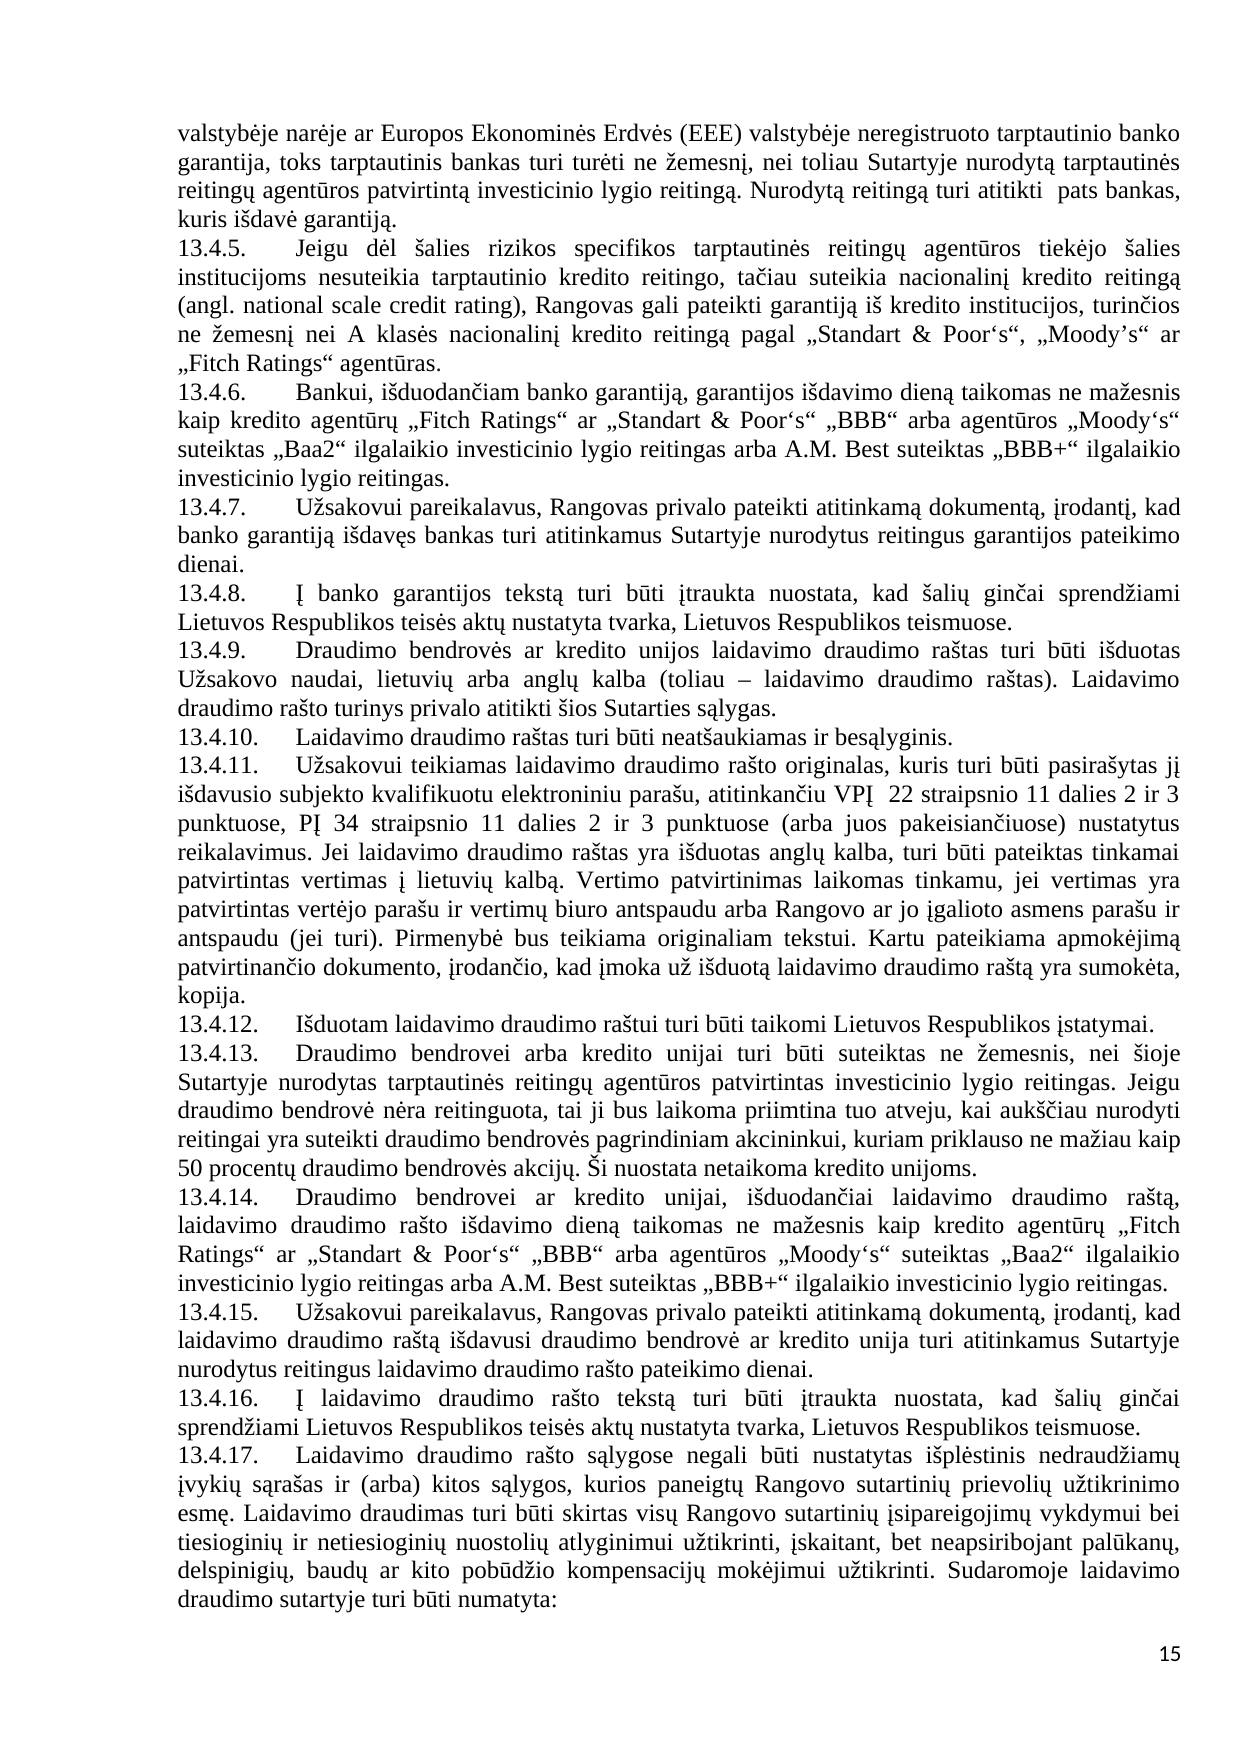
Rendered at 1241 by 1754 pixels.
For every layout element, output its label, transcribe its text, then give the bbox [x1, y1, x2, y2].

list Laidavimo draudimo raštas turi būti neatšaukiamas ir besąlyginis. [177, 722, 1181, 751]
list Laidavimo draudimo rašto sąlygose negali būti nustatytas išplėstinis nedraudžiamų įvykių sąrašas ir (arba) kitos sąlygos, kurios paneigtų Rangovo sutartinių prievolių užtikrinimo esmę. Laidavimo draudimas turi būti skirtas visų Rangovo sutartinių įsipareigojimų vykdymui bei tiesioginių ir netiesioginių nuostolių atlyginimui užtikrinti, įskaitant, bet neapsiribojant palūkanų, delspinigių, baudų ar kito pobūdžio kompensacijų mokėjimui užtikrinti. Sudaromoje laidavimo draudimo sutartyje turi būti numatyta: [177, 1441, 1181, 1613]
list Bankui, išduodančiam banko garantiją, garantijos išdavimo dieną taikomas ne mažesnis kaip kredito agentūrų „Fitch Ratings“ ar „Standart & Poor‘s“ „BBB“ arba agentūros „Moody‘s“ suteiktas „Baa2“ ilgalaikio investicinio lygio reitingas arba A.M. Best suteiktas „BBB+“ ilgalaikio investicinio lygio reitingas. [177, 377, 1181, 492]
list Draudimo bendrovei arba kredito unijai turi būti suteiktas ne žemesnis, nei šioje Sutartyje nurodytas tarptautinės reitingų agentūros patvirtintas investicinio lygio reitingas. Jeigu draudimo bendrovė nėra reitinguota, tai ji bus laikoma priimtina tuo atveju, kai aukščiau nurodyti reitingai yra suteikti draudimo bendrovės pagrindiniam akcininkui, kuriam priklauso ne mažiau kaip 50 procentų draudimo bendrovės akcijų. Ši nuostata netaikoma kredito unijoms. [177, 1038, 1181, 1182]
list Išduotam laidavimo draudimo raštui turi būti taikomi Lietuvos Respublikos įstatymai. [177, 1009, 1181, 1038]
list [177, 118, 1181, 233]
list Draudimo bendrovei ar kredito unijai, išduodančiai laidavimo draudimo raštą, laidavimo draudimo rašto išdavimo dieną taikomas ne mažesnis kaip kredito agentūrų „Fitch Ratings“ ar „Standart & Poor‘s“ „BBB“ arba agentūros „Moody‘s“ suteiktas „Baa2“ ilgalaikio investicinio lygio reitingas arba A.M. Best suteiktas „BBB+“ ilgalaikio investicinio lygio reitingas. [177, 1182, 1181, 1297]
list Į banko garantijos tekstą turi būti įtraukta nuostata, kad šalių ginčai sprendžiami Lietuvos Respublikos teisės aktų nustatyta tvarka, Lietuvos Respublikos teismuose. [177, 578, 1181, 636]
list Užsakovui pareikalavus, Rangovas privalo pateikti atitinkamą dokumentą, įrodantį, kad banko garantiją išdavęs bankas turi atitinkamus Sutartyje nurodytus reitingus garantijos pateikimo dienai. [177, 492, 1181, 578]
list Į laidavimo draudimo rašto tekstą turi būti įtraukta nuostata, kad šalių ginčai sprendžiami Lietuvos Respublikos teisės aktų nustatyta tvarka, Lietuvos Respublikos teismuose. [177, 1383, 1181, 1441]
list Draudimo bendrovės ar kredito unijos laidavimo draudimo raštas turi būti išduotas Užsakovo naudai, lietuvių arba anglų kalba (toliau – laidavimo draudimo raštas). Laidavimo draudimo rašto turinys privalo atitikti šios Sutarties sąlygas. [177, 636, 1181, 722]
list Užsakovui pareikalavus, Rangovas privalo pateikti atitinkamą dokumentą, įrodantį, kad laidavimo draudimo raštą išdavusi draudimo bendrovė ar kredito unija turi atitinkamus Sutartyje nurodytus reitingus laidavimo draudimo rašto pateikimo dienai. [177, 1297, 1181, 1383]
list Užsakovui teikiamas laidavimo draudimo rašto originalas, kuris turi būti pasirašytas jį išdavusio subjekto kvalifikuotu elektroniniu parašu, atitinkančiu VPĮ 22 straipsnio 11 dalies 2 ir 3 punktuose, PĮ 34 straipsnio 11 dalies 2 ir 3 punktuose (arba juos pakeisiančiuose) nustatytus reikalavimus. Jei laidavimo draudimo raštas yra išduotas anglų kalba, turi būti pateiktas tinkamai patvirtintas vertimas į lietuvių kalbą. Vertimo patvirtinimas laikomas tinkamu, jei vertimas yra patvirtintas vertėjo parašu ir vertimų biuro antspaudu arba Rangovo ar jo įgalioto asmens parašu ir antspaudu (jei turi). Pirmenybė bus teikiama originaliam tekstui. Kartu pateikiama apmokėjimą patvirtinančio dokumento, įrodančio, kad įmoka už išduotą laidavimo draudimo raštą yra sumokėta, kopija. [177, 751, 1181, 1009]
list Jeigu dėl šalies rizikos specifikos tarptautinės reitingų agentūros tiekėjo šalies institucijoms nesuteikia tarptautinio kredito reitingo, tačiau suteikia nacionalinį kredito reitingą (angl. national scale credit rating), Rangovas gali pateikti garantiją iš kredito institucijos, turinčios ne žemesnį nei A klasės nacionalinį kredito reitingą pagal „Standart & Poor‘s“, „Moody’s“ ar „Fitch Ratings“ agentūras. [177, 233, 1181, 377]
